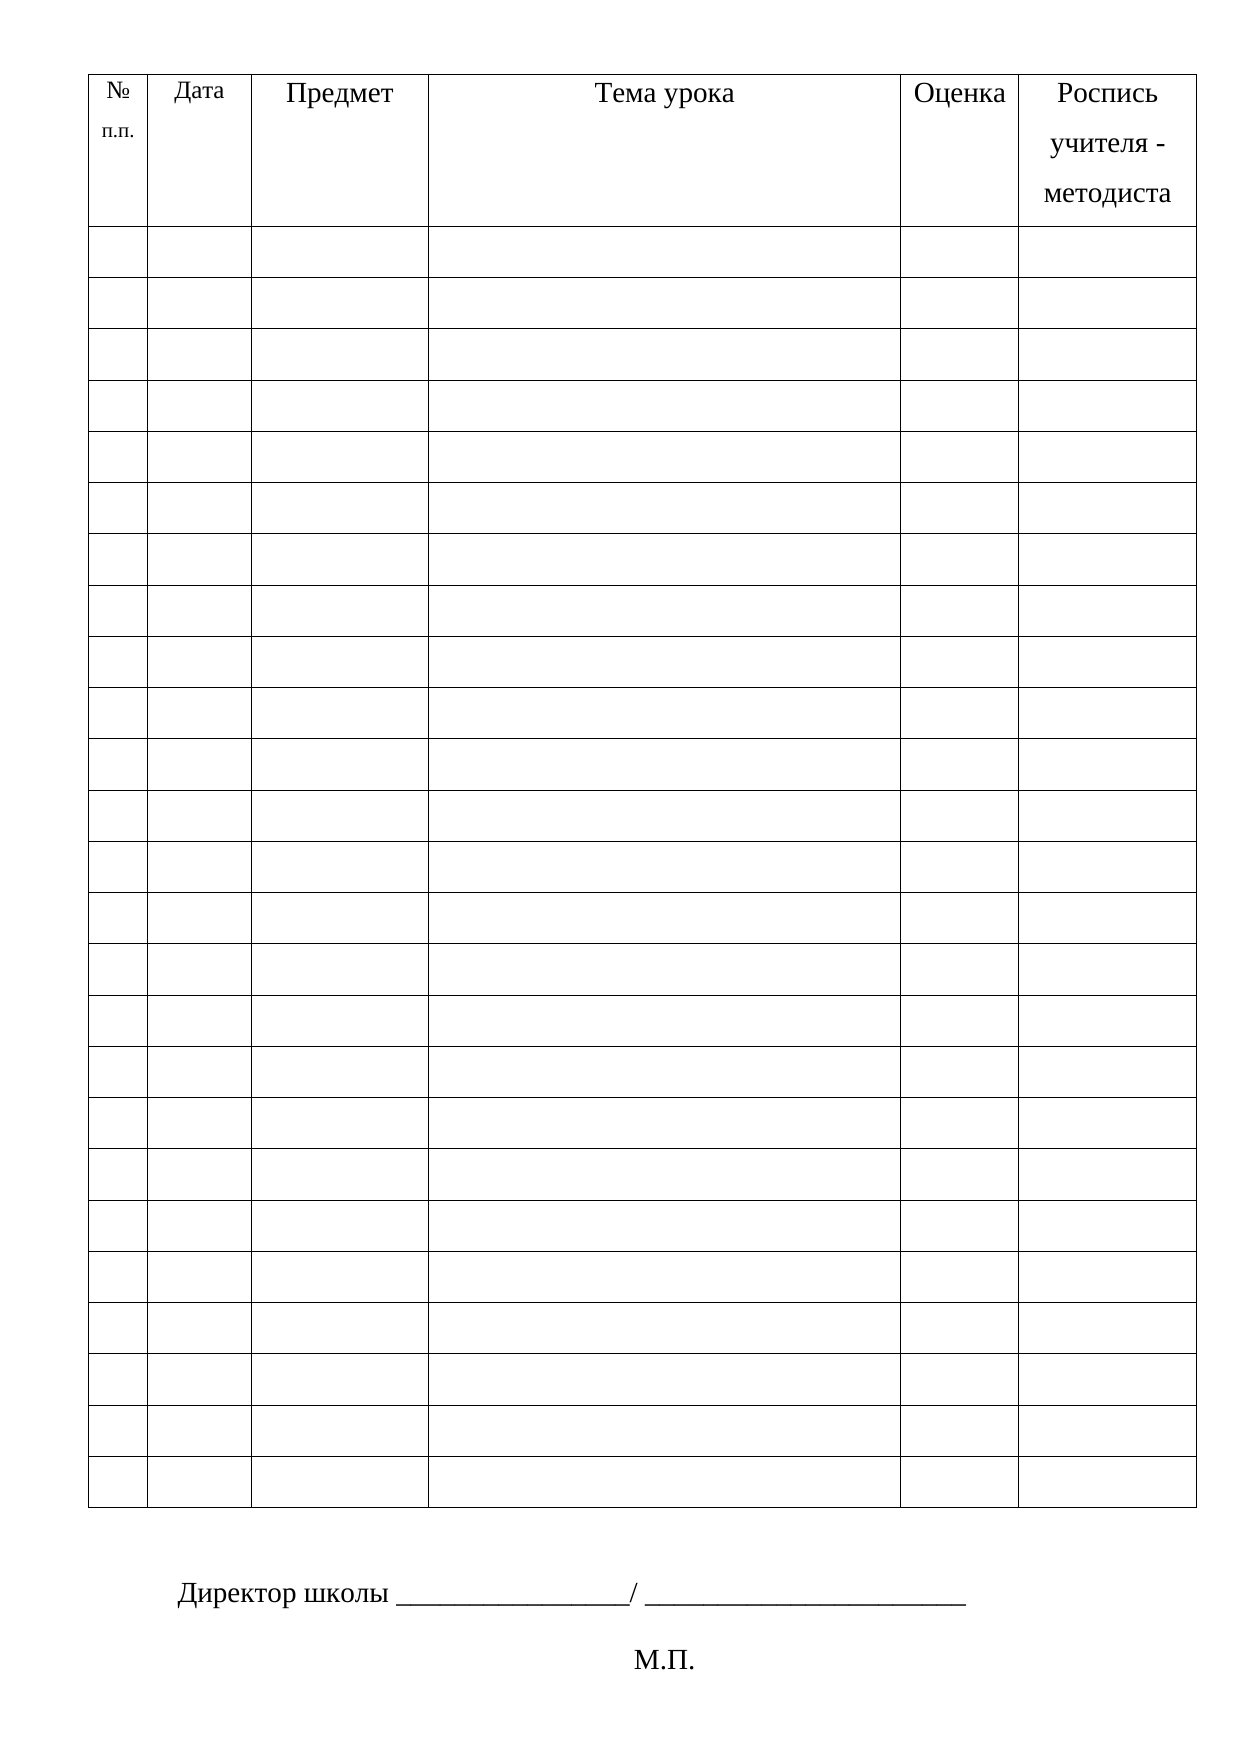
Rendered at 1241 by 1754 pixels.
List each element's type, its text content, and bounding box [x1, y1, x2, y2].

table_cell [429, 432, 900, 482]
table_cell [1019, 483, 1196, 533]
table_cell [89, 1252, 147, 1302]
table_cell [252, 534, 428, 584]
table_cell [148, 586, 251, 636]
table_cell [89, 1303, 147, 1353]
table_cell [148, 1457, 251, 1507]
table_cell [429, 1201, 900, 1251]
table_cell [148, 381, 251, 431]
table_cell [429, 1457, 900, 1507]
table_cell [1019, 1354, 1196, 1404]
table_cell [89, 432, 147, 482]
text Директор школы ________________/ ______________________ [177, 1575, 1152, 1609]
table_cell [429, 483, 900, 533]
table_cell [1019, 637, 1196, 687]
table_cell [252, 1354, 428, 1404]
table_cell [252, 739, 428, 789]
table_cell [1019, 996, 1196, 1046]
table_header Тема урока [429, 75, 900, 226]
table_cell [429, 534, 900, 584]
table_cell [252, 1457, 428, 1507]
table_cell [89, 1149, 147, 1199]
table_cell [429, 688, 900, 738]
table_cell [89, 739, 147, 789]
table_cell [252, 1047, 428, 1097]
table_cell [148, 534, 251, 584]
table_cell [252, 791, 428, 841]
table_cell [252, 996, 428, 1046]
table_cell [89, 1406, 147, 1456]
table_cell [429, 996, 900, 1046]
table_cell [429, 1252, 900, 1302]
table_cell [148, 739, 251, 789]
table_cell [901, 586, 1018, 636]
table_cell [901, 1047, 1018, 1097]
table_cell [148, 893, 251, 943]
table_cell [148, 1098, 251, 1148]
table_cell [429, 1098, 900, 1148]
table_cell [1019, 1098, 1196, 1148]
table_cell [901, 842, 1018, 892]
table_cell [901, 1457, 1018, 1507]
table_cell [148, 1047, 251, 1097]
table_cell [429, 1149, 900, 1199]
table_cell [148, 1201, 251, 1251]
table_cell [89, 1047, 147, 1097]
table_cell [148, 1149, 251, 1199]
table_cell [1019, 688, 1196, 738]
table_cell [901, 688, 1018, 738]
table_cell [1019, 1303, 1196, 1353]
table_cell [89, 483, 147, 533]
table_cell [901, 1406, 1018, 1456]
table_cell [1019, 1047, 1196, 1097]
table_cell [252, 893, 428, 943]
table_cell [901, 483, 1018, 533]
table_cell [148, 1354, 251, 1404]
table_cell [252, 278, 428, 328]
table_cell [901, 893, 1018, 943]
table_cell [252, 227, 428, 277]
table_cell [429, 842, 900, 892]
table_header Оценка [901, 75, 1018, 226]
table_cell [148, 278, 251, 328]
table_cell [89, 534, 147, 584]
table_cell [1019, 432, 1196, 482]
table_cell [1019, 944, 1196, 994]
table_cell [148, 329, 251, 379]
table_cell [252, 637, 428, 687]
table_cell [429, 791, 900, 841]
table_cell [89, 688, 147, 738]
table_header № п.п. [89, 75, 147, 226]
table_cell [901, 1149, 1018, 1199]
table_cell [89, 227, 147, 277]
table_cell [1019, 278, 1196, 328]
table_cell [901, 278, 1018, 328]
table_cell [148, 637, 251, 687]
table_cell [148, 1303, 251, 1353]
table_cell [901, 227, 1018, 277]
table_cell [901, 944, 1018, 994]
table_cell [429, 944, 900, 994]
table_cell [1019, 1201, 1196, 1251]
table_cell [1019, 739, 1196, 789]
table_cell [89, 893, 147, 943]
table_cell [89, 381, 147, 431]
table_cell [89, 996, 147, 1046]
table_cell [429, 739, 900, 789]
table_cell [1019, 791, 1196, 841]
table_cell [1019, 1406, 1196, 1456]
text М.П. [177, 1642, 1152, 1676]
table_cell [1019, 586, 1196, 636]
table_cell [901, 739, 1018, 789]
table_cell [252, 1149, 428, 1199]
table_cell [148, 842, 251, 892]
table_header Предмет [252, 75, 428, 226]
table_cell [429, 278, 900, 328]
table_cell [429, 1406, 900, 1456]
table_cell [901, 1303, 1018, 1353]
table_cell [148, 432, 251, 482]
table_cell [901, 1098, 1018, 1148]
table_cell [429, 586, 900, 636]
table_cell [429, 1047, 900, 1097]
table_cell [89, 944, 147, 994]
table_cell [429, 329, 900, 379]
table_cell [252, 1098, 428, 1148]
table_cell [148, 688, 251, 738]
table_cell [429, 893, 900, 943]
table_cell [901, 432, 1018, 482]
table_cell [148, 1406, 251, 1456]
table_cell [89, 586, 147, 636]
table_cell [429, 1303, 900, 1353]
table_cell [901, 637, 1018, 687]
table_cell [89, 1354, 147, 1404]
table_cell [89, 791, 147, 841]
table_cell [89, 1201, 147, 1251]
table_cell [429, 381, 900, 431]
table_cell [901, 1201, 1018, 1251]
table_header Роспись учителя - методиста [1019, 75, 1196, 226]
table_cell [89, 1457, 147, 1507]
table_cell [252, 586, 428, 636]
table_cell [252, 381, 428, 431]
table_cell [901, 1252, 1018, 1302]
table_cell [148, 483, 251, 533]
table_cell [1019, 893, 1196, 943]
table_cell [148, 791, 251, 841]
table_cell [1019, 842, 1196, 892]
table_cell [148, 944, 251, 994]
table_cell [1019, 227, 1196, 277]
table_header Дата [148, 75, 251, 226]
table_cell [901, 534, 1018, 584]
table_cell [252, 688, 428, 738]
table_cell [1019, 534, 1196, 584]
table_cell [1019, 1149, 1196, 1199]
table_cell [252, 432, 428, 482]
table_cell [901, 329, 1018, 379]
table_cell [252, 1201, 428, 1251]
table_cell [252, 329, 428, 379]
table_cell [1019, 1457, 1196, 1507]
table_cell [1019, 329, 1196, 379]
table_cell [89, 329, 147, 379]
table_cell [148, 227, 251, 277]
table_cell [148, 1252, 251, 1302]
table_cell [901, 996, 1018, 1046]
table_cell [1019, 1252, 1196, 1302]
table_cell [252, 483, 428, 533]
table_cell [89, 637, 147, 687]
table_cell [252, 1406, 428, 1456]
table_cell [429, 1354, 900, 1404]
table_cell [901, 791, 1018, 841]
table_cell [252, 944, 428, 994]
table_cell [89, 1098, 147, 1148]
table_cell [252, 1252, 428, 1302]
table_cell [1019, 381, 1196, 431]
table_cell [252, 1303, 428, 1353]
table_cell [901, 381, 1018, 431]
table_cell [252, 842, 428, 892]
table_cell [89, 278, 147, 328]
table_cell [429, 227, 900, 277]
table_cell [148, 996, 251, 1046]
table_cell [429, 637, 900, 687]
table_cell [89, 842, 147, 892]
table_cell [901, 1354, 1018, 1404]
